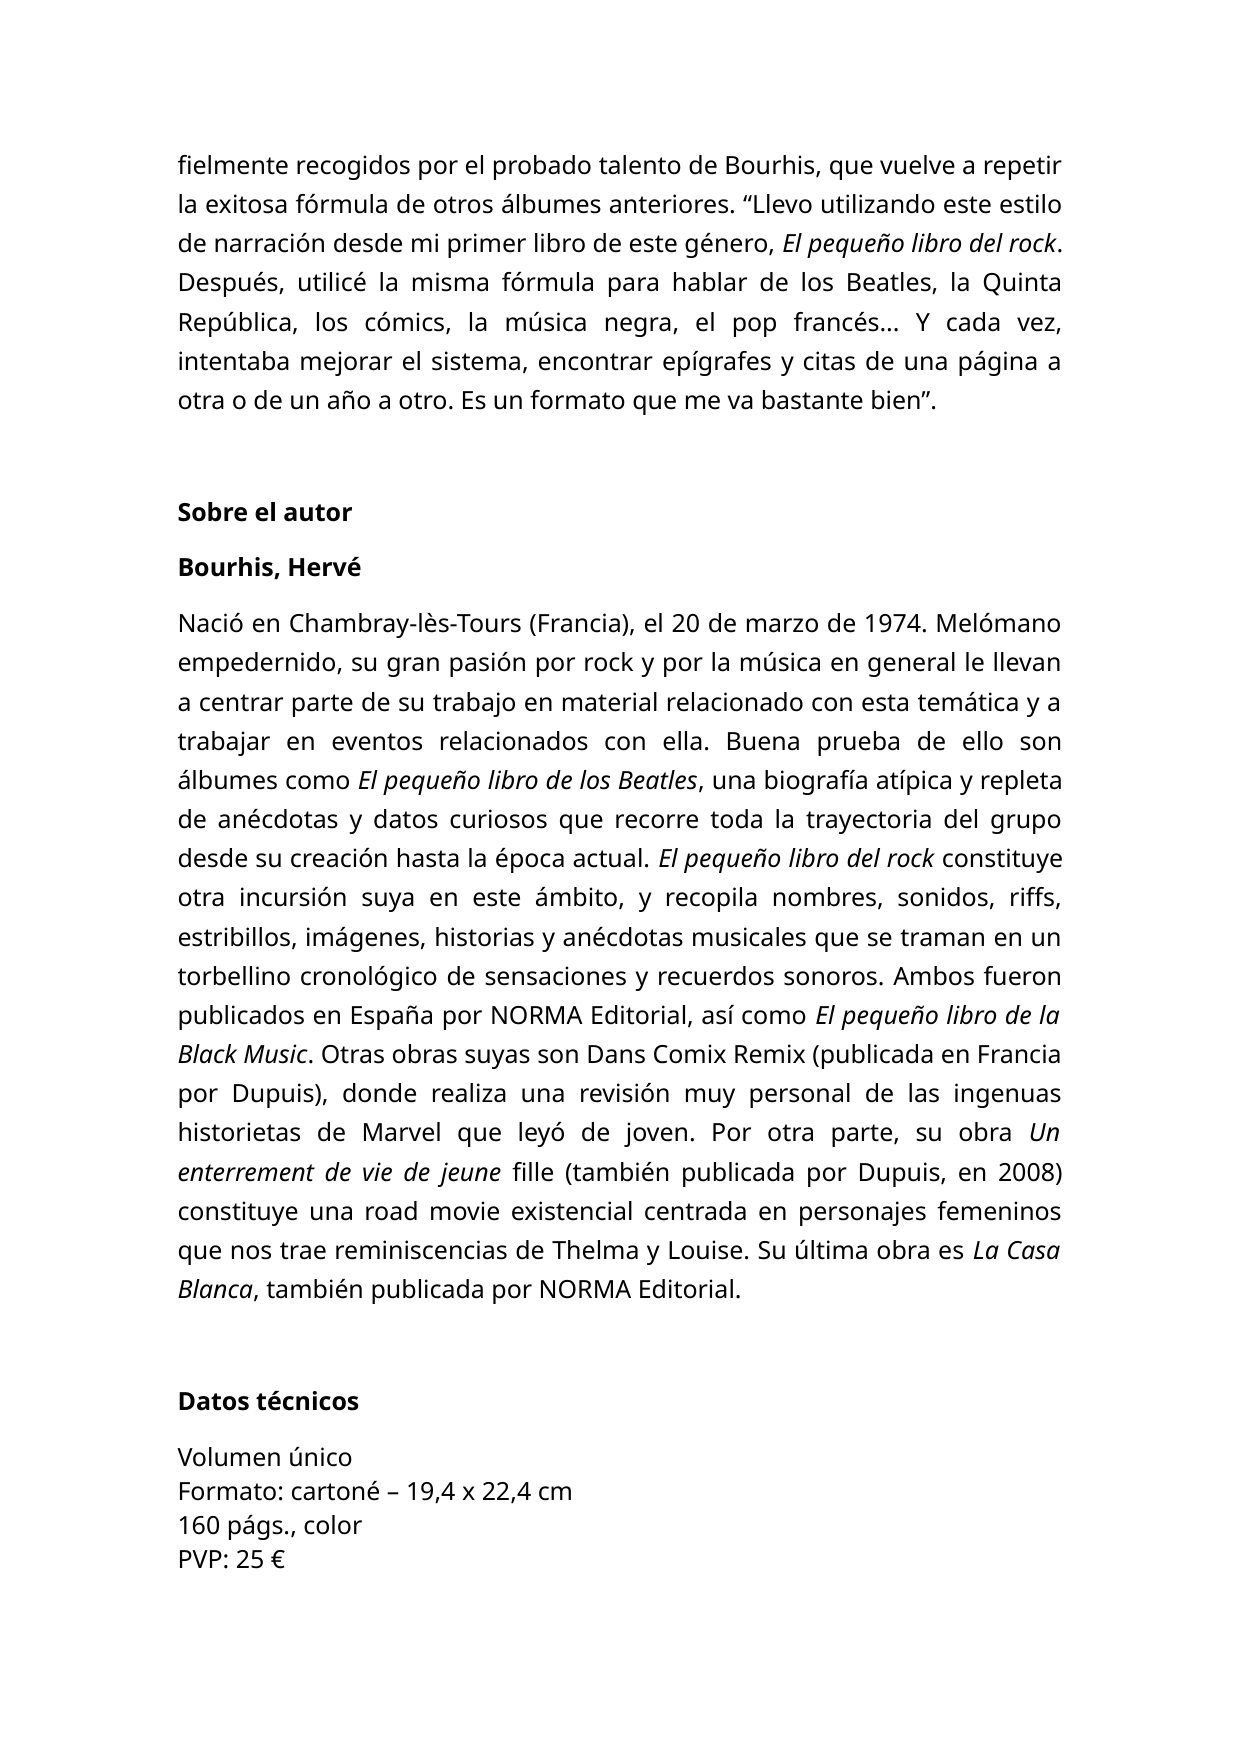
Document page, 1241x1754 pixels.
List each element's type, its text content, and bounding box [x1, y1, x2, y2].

text PVP: 25 € [177, 1541, 1063, 1576]
text Formato: cartoné – 19,4 x 22,4 cm [177, 1473, 1063, 1507]
text Sobre el autor [177, 494, 1063, 528]
text 160 págs., color [177, 1507, 1063, 1541]
text Nació en Chambray-lès-Tours (Francia), el 20 de marzo de 1974. Melómano empedernido, su gran pasión por rock y por la música en general le llevan a centrar parte de su trabajo en material relacionado con esta temática y a trabajar en eventos relacionados con ella. Buena prueba de ello son álbumes como El pequeño libro de los Beatles, una biografía atípica y repleta de anécdotas y datos curiosos que recorre toda la trayectoria del grupo desde su creación hasta la época actual. El pequeño libro del rock constituye otra incursión suya en este ámbito, y recopila nombres, sonidos, riffs, estribillos, imágenes, historias y anécdotas musicales que se traman en un torbellino cronológico de sensaciones y recuerdos sonoros. Ambos fueron publicados en España por NORMA Editorial, así como El pequeño libro de la Black Music. Otras obras suyas son Dans Comix Remix (publicada en Francia por Dupuis), donde realiza una revisión muy personal de las ingenuas historietas de Marvel que leyó de joven. Por otra parte, su obra Un enterrement de vie de jeune fille (también publicada por Dupuis, en 2008) constituye una road movie existencial centrada en personajes femeninos que nos trae reminiscencias de Thelma y Louise. Su última obra es La Casa Blanca, también publicada por NORMA Editorial. [177, 606, 1063, 1306]
text Datos técnicos [177, 1383, 1063, 1417]
text Volumen único [177, 1439, 1063, 1473]
text Bourhis, Hervé [177, 550, 1063, 584]
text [177, 148, 1063, 417]
